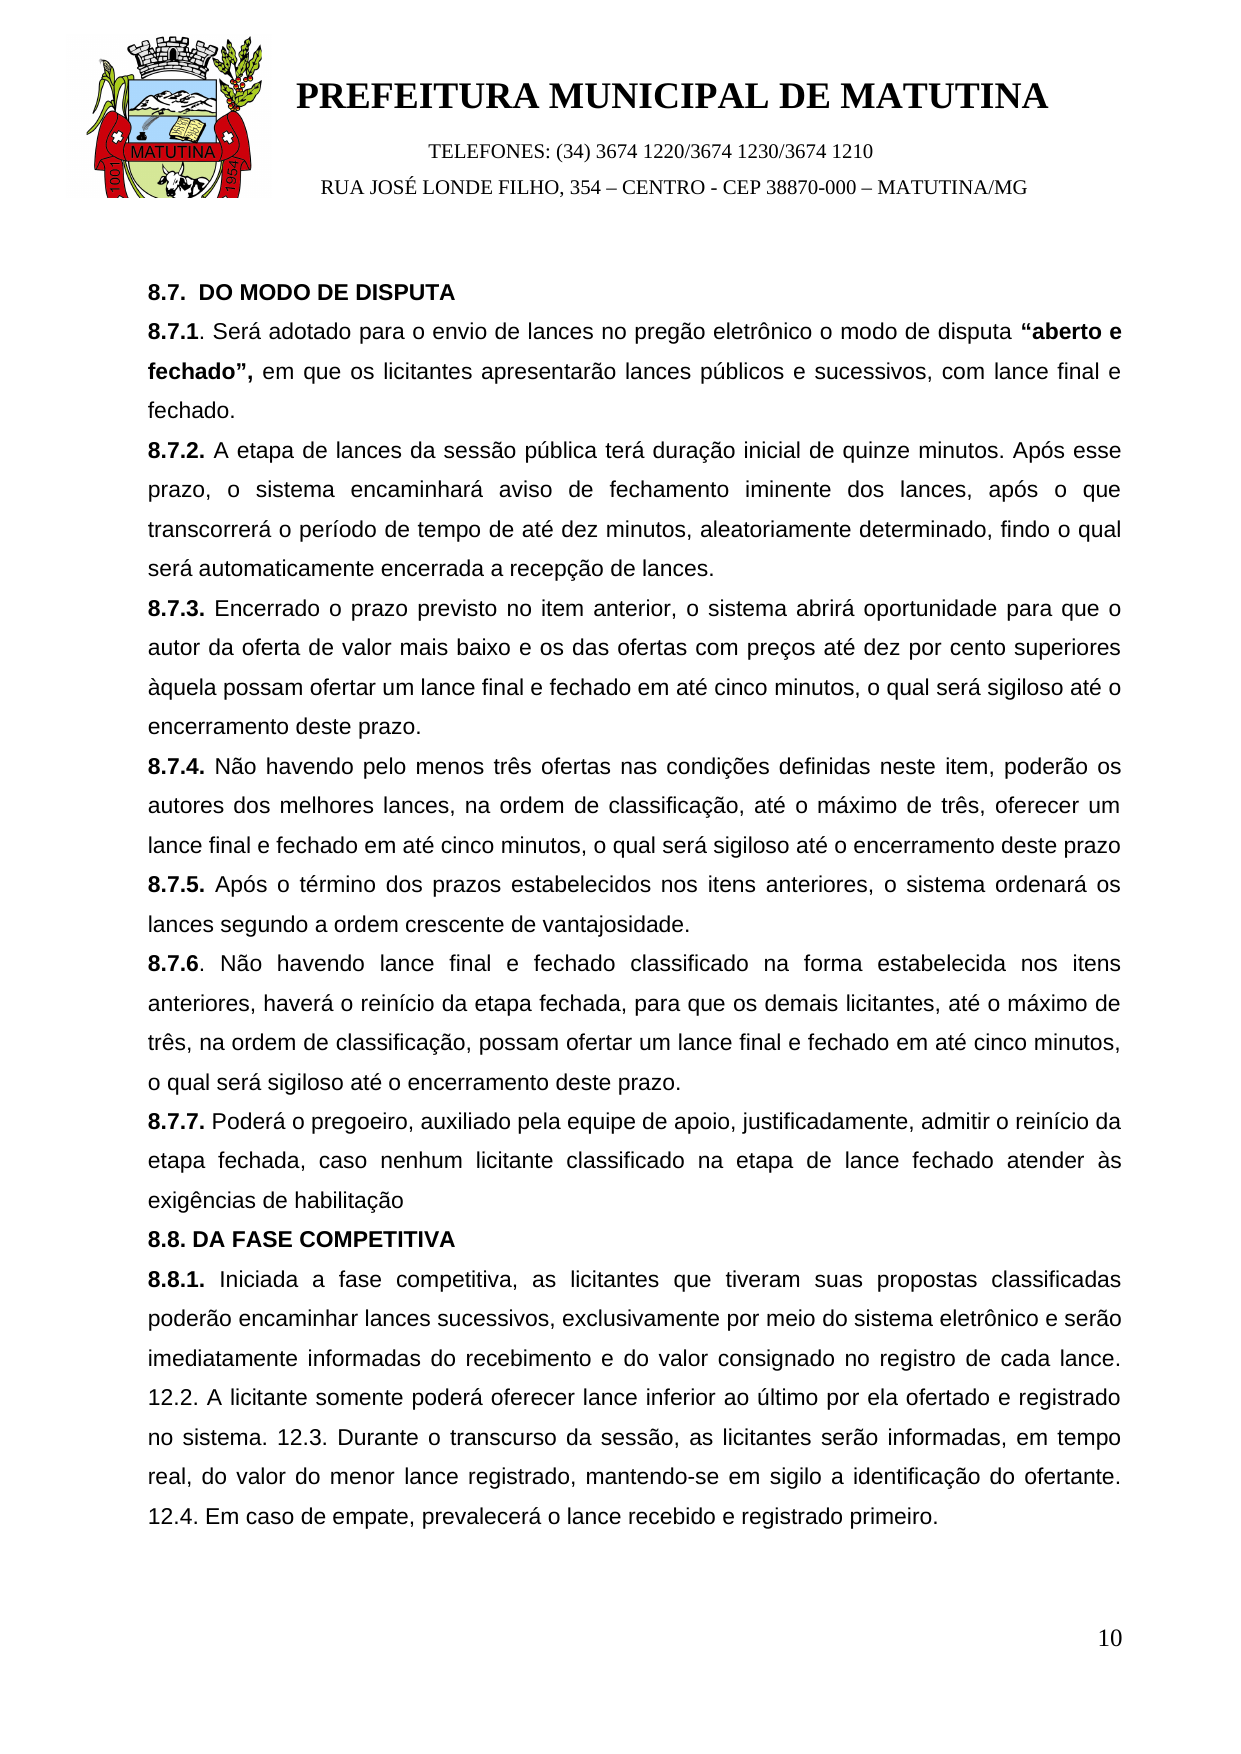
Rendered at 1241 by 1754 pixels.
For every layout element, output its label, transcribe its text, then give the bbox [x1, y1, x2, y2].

text 8.7.4. Não havendo pelo menos três ofertas nas condições definidas neste item, poderão os autores dos melhores lances, na ordem de classificação, até o máximo de três, oferecer um lance final e fechado em até cinco minutos, o qual será sigiloso até o encerramento deste prazo [148, 753, 1122, 858]
text 8.7.1. Será adotado para o envio de lances no pregão eletrônico o modo de disputa “aberto e fechado”, em que os licitantes apresentarão lances públicos e sucessivos, com lance final e fechado. [148, 318, 1122, 424]
text 8.8.1. Iniciada a fase competitiva, as licitantes que tiveram suas propostas classificadas poderão encaminhar lances sucessivos, exclusivamente por meio do sistema eletrônico e serão imediatamente informadas do recebimento e do valor consignado no registro de cada lance. 12.2. A licitante somente poderá oferecer lance inferior ao último por ela ofertado e registrado no sistema. 12.3. Durante o transcurso da sessão, as licitantes serão informadas, em tempo real, do valor do menor lance registrado, mantendo-se em sigilo a identificação do ofertante. 12.4. Em caso de empate, prevalecerá o lance recebido e registrado primeiro. [148, 1266, 1122, 1529]
text 8.7.6. Não havendo lance final e fechado classificado na forma estabelecida nos itens anteriores, haverá o reinício da etapa fechada, para que os demais licitantes, até o máximo de três, na ordem de classificação, possam ofertar um lance final e fechado em até cinco minutos, o qual será sigiloso até o encerramento deste prazo. [148, 950, 1122, 1095]
picture [65, 34, 272, 197]
text 8.7.2. A etapa de lances da sessão pública terá duração inicial de quinze minutos. Após esse prazo, o sistema encaminhará aviso de fechamento iminente dos lances, após o que transcorrerá o período de tempo de até dez minutos, aleatoriamente determinado, findo o qual será automaticamente encerrada a recepção de lances. [148, 437, 1122, 582]
text 8.7.5. Após o término dos prazos estabelecidos nos itens anteriores, o sistema ordenará os lances segundo a ordem crescente de vantajosidade. [148, 871, 1122, 937]
text 8.7.3. Encerrado o prazo previsto no item anterior, o sistema abrirá oportunidade para que o autor da oferta de valor mais baixo e os das ofertas com preços até dez por cento superiores àquela possam ofertar um lance final e fechado em até cinco minutos, o qual será sigiloso até o encerramento deste prazo. [148, 595, 1122, 739]
text 8.7. DO MODO DE DISPUTA [148, 279, 1122, 305]
text 8.7.7. Poderá o pregoeiro, auxiliado pela equipe de apoio, justificadamente, admitir o reinício da etapa fechada, caso nenhum licitante classificado na etapa de lance fechado atender às exigências de habilitação [148, 1108, 1122, 1213]
text 8.8. DA FASE COMPETITIVA [148, 1226, 1122, 1253]
